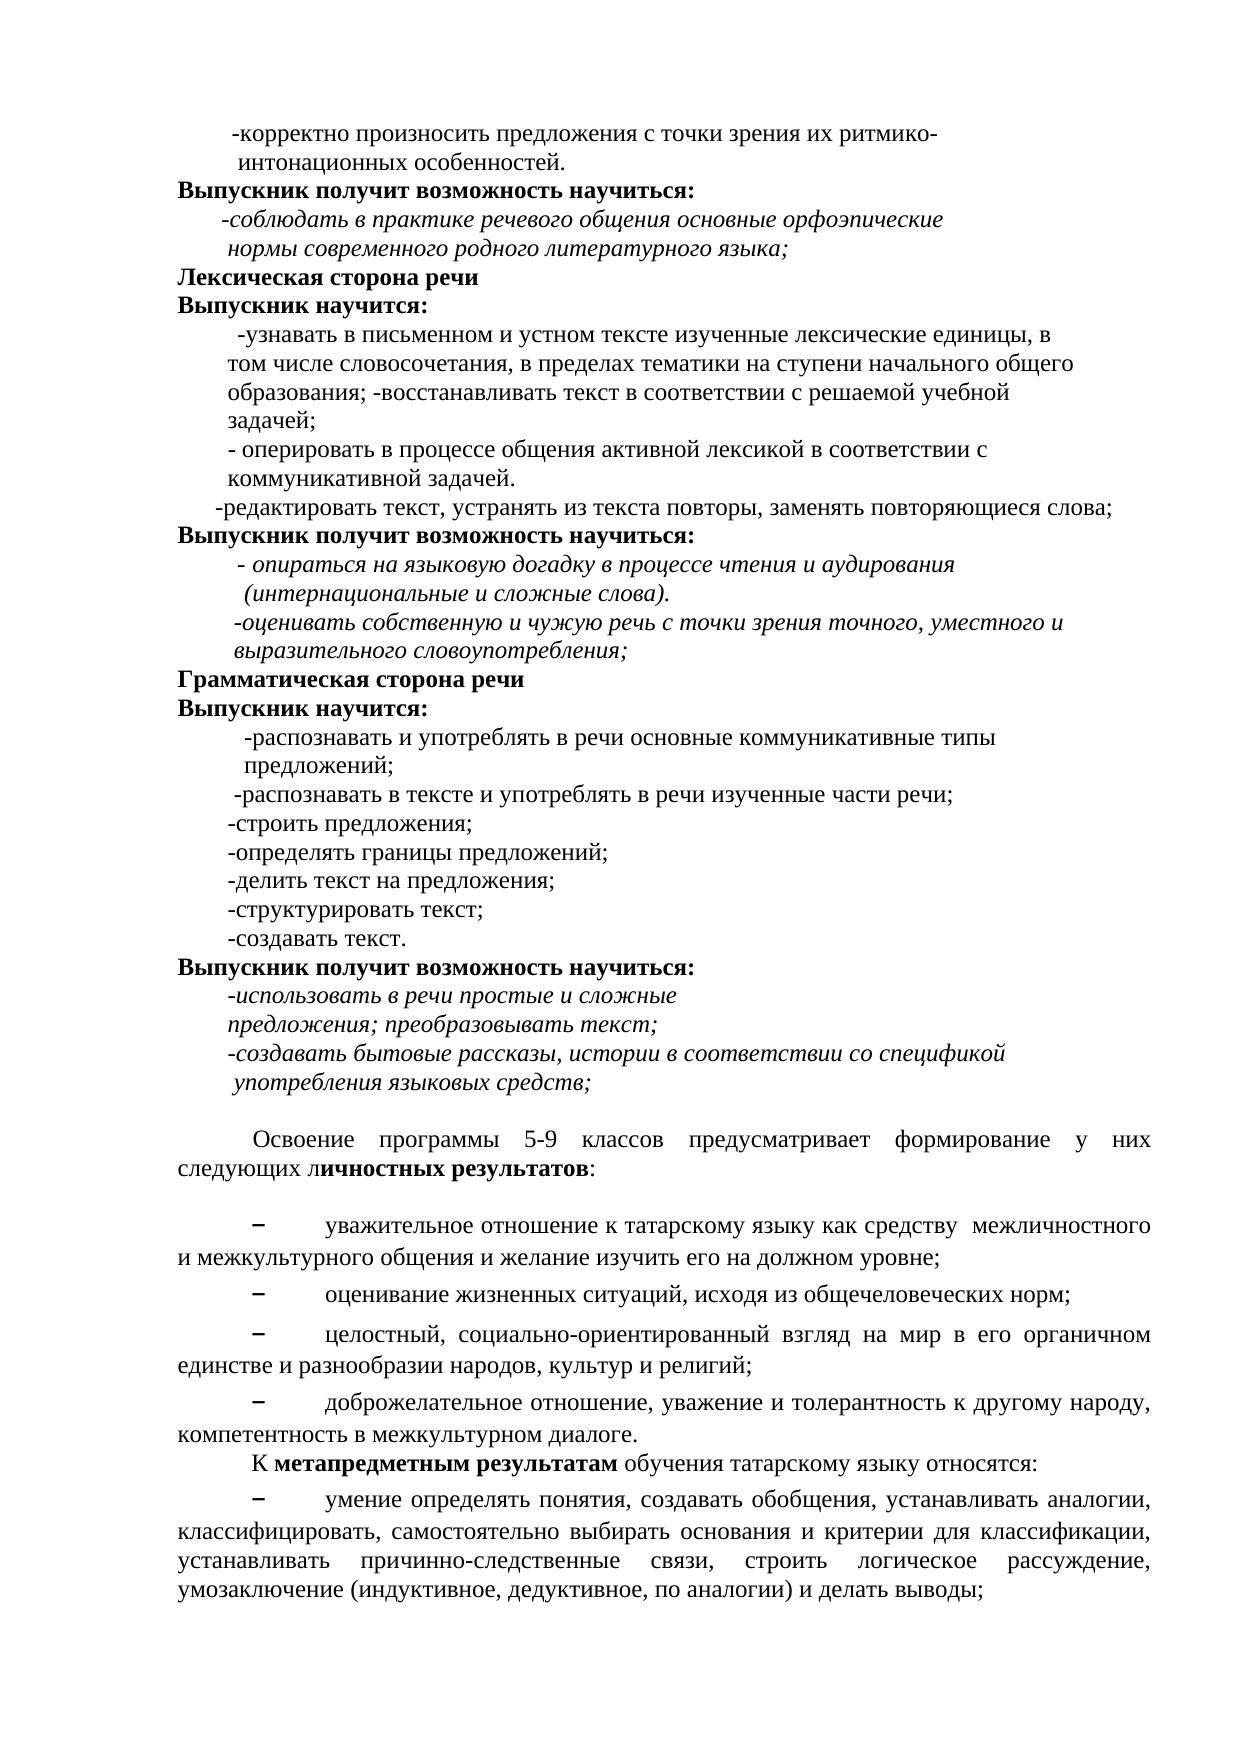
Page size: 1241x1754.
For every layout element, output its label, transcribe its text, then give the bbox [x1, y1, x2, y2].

list умение определять понятия, создавать обобщения, устанавливать аналогии, классифицировать, самостоятельно выбирать основания и критерии для классификации, устанавливать причинно-следственные связи, строить логическое рассуждение, умозаключение (индуктивное, дедуктивное, по аналогии) и делать выводы; [177, 1476, 1152, 1602]
text -распознавать в тексте и употреблять в речи изученные части речи; [233, 779, 1152, 808]
list уважительное отношение к татарскому языку как средству межличностного и межкультурного общения и желание изучить его на должном уровне; [177, 1203, 1152, 1271]
text -строить предложения; [227, 808, 1152, 837]
text -оценивать собственную и чужую речь с точки зрения точного, уместного и выразительного словоупотребления; [233, 607, 1152, 664]
list целостный, социально-ориентированный взгляд на мир в его органичном единстве и разнообразии народов, культур и религий; [177, 1311, 1152, 1379]
text Выпускник получит возможность научиться: [177, 176, 1152, 204]
text Выпускник получит возможность научиться: [177, 521, 1152, 549]
text Выпускник научится: [177, 291, 1152, 319]
list К метапредметным результатам обучения татарскому языку относятся: [177, 1448, 1152, 1476]
list опираться на языковую догадку в процессе чтения и аудирования (интернациональные и сложные слова). [237, 549, 1131, 607]
text -делить текст на предложения; [227, 866, 1152, 894]
text -соблюдать в практике речевого общения основные орфоэпические нормы современного родного литературного языка; [221, 204, 947, 262]
list доброжелательное отношение, уважение и толерантность к другому народу, компетентность в межкультурном диалоге. [177, 1379, 1152, 1448]
text -редактировать текст, устранять из текста повторы, заменять повторяющиеся слова; [215, 492, 1152, 521]
text -использовать в речи простые и сложные предложения; преобразовывать текст; [227, 981, 760, 1038]
text -определять границы предложений; [227, 837, 1152, 866]
text -создавать бытовые рассказы, истории в соответствии со спецификой употребления языковых средств; [227, 1038, 1087, 1096]
text Лексическая сторона речи [177, 262, 1152, 291]
list оценивание жизненных ситуаций, исходя из общечеловеческих норм; [177, 1271, 1152, 1311]
text -узнавать в письменном и устном тексте изученные лексические единицы, в том числе словосочетания, в пределах тематики на ступени начального общего образования; -восстанавливать текст в соответствии с решаемой учебной задачей; [227, 319, 1089, 434]
text Освоение программы 5-9 классов предусматривает формирование у них следующих личностных результатов: [177, 1124, 1152, 1182]
text -создавать текст. [227, 923, 1152, 952]
text -распознавать и употреблять в речи основные коммуникативные типы предложений; [244, 722, 1152, 779]
list оперировать в процессе общения активной лексикой в соответствии с коммуникативной задачей. [227, 434, 1114, 492]
text Грамматическая сторона речи [177, 664, 1152, 693]
text -структурировать текст; [227, 894, 1152, 923]
text Выпускник получит возможность научиться: [177, 952, 1152, 981]
text -корректно произносить предложения с точки зрения их ритмико-интонационных особенностей. [231, 118, 1033, 176]
text Выпускник научится: [177, 693, 1152, 722]
